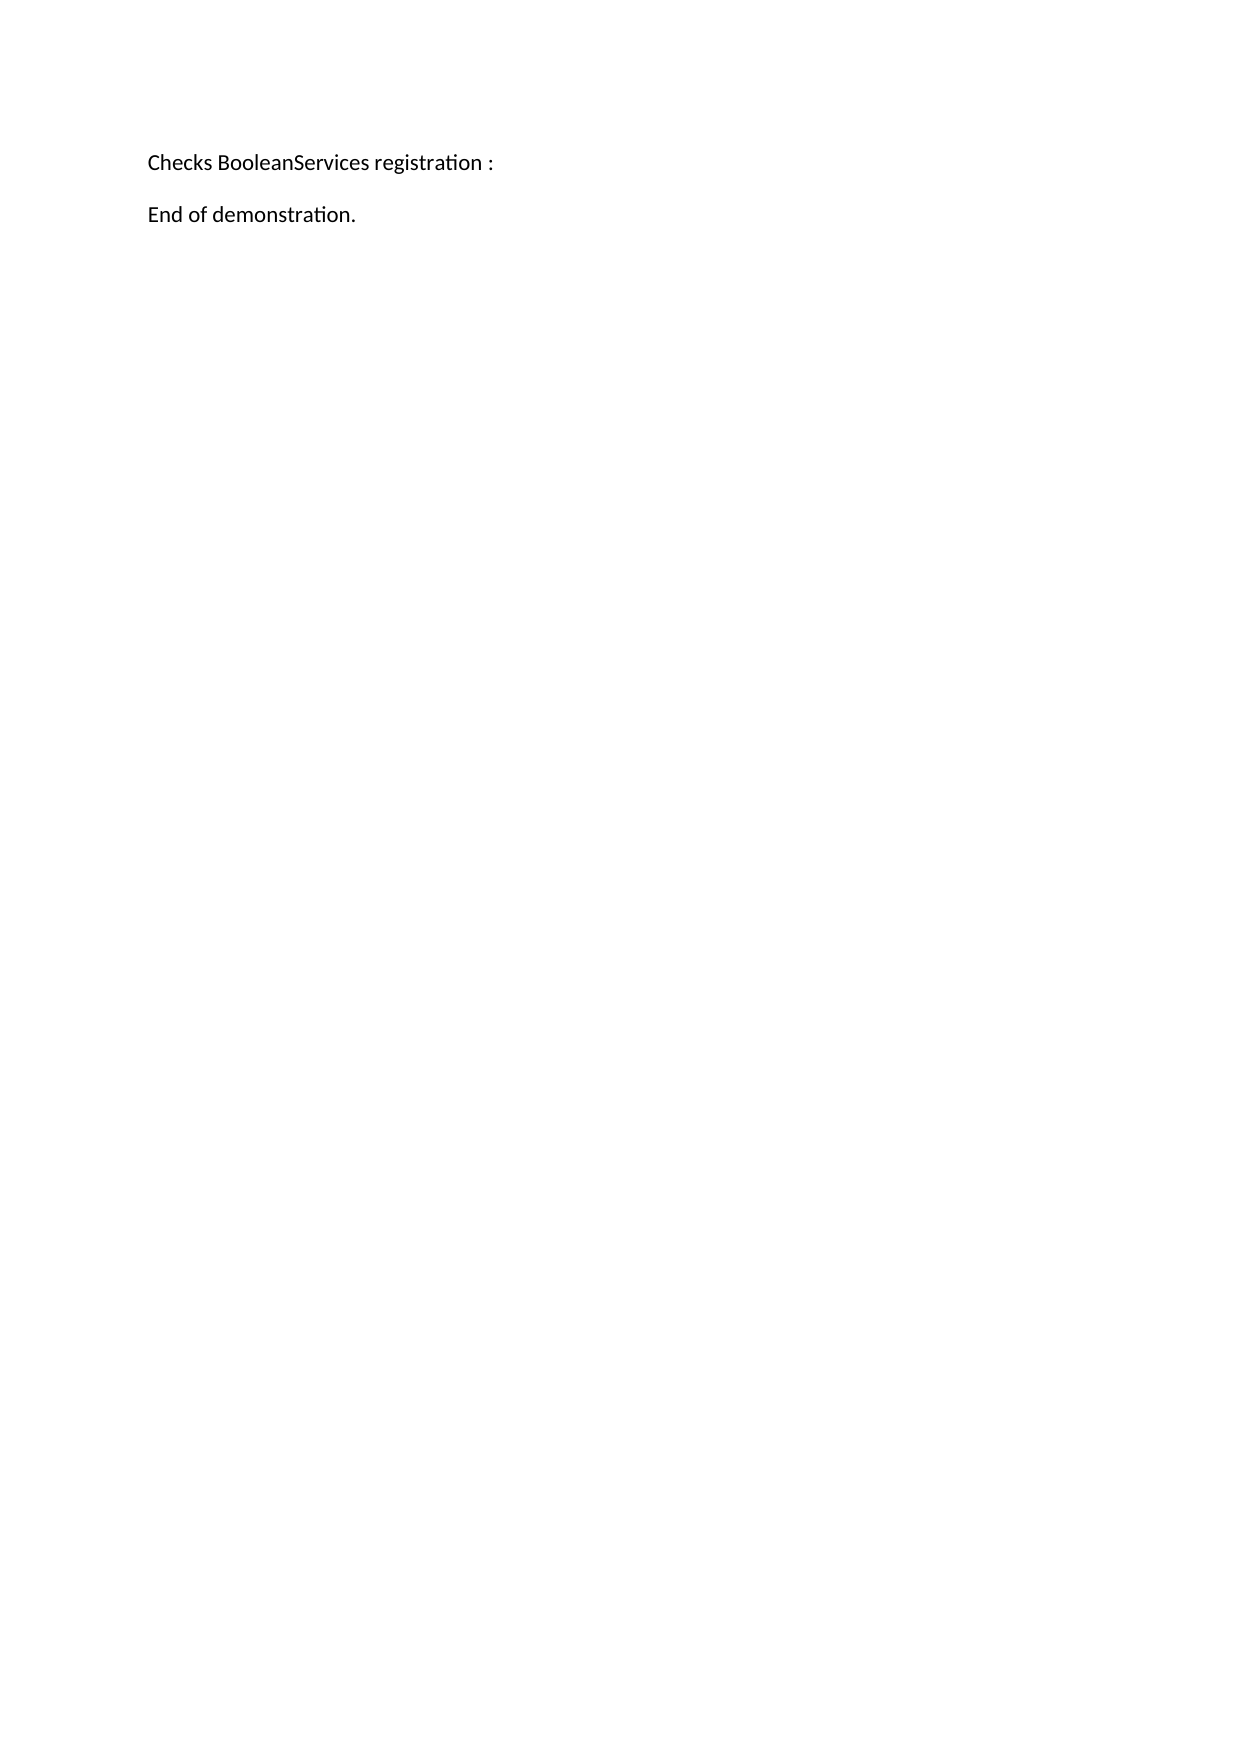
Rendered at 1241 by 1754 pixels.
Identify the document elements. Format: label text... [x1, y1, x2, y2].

text End of demonstration. [148, 201, 1093, 229]
text Checks BooleanServices registration : [148, 148, 1093, 176]
